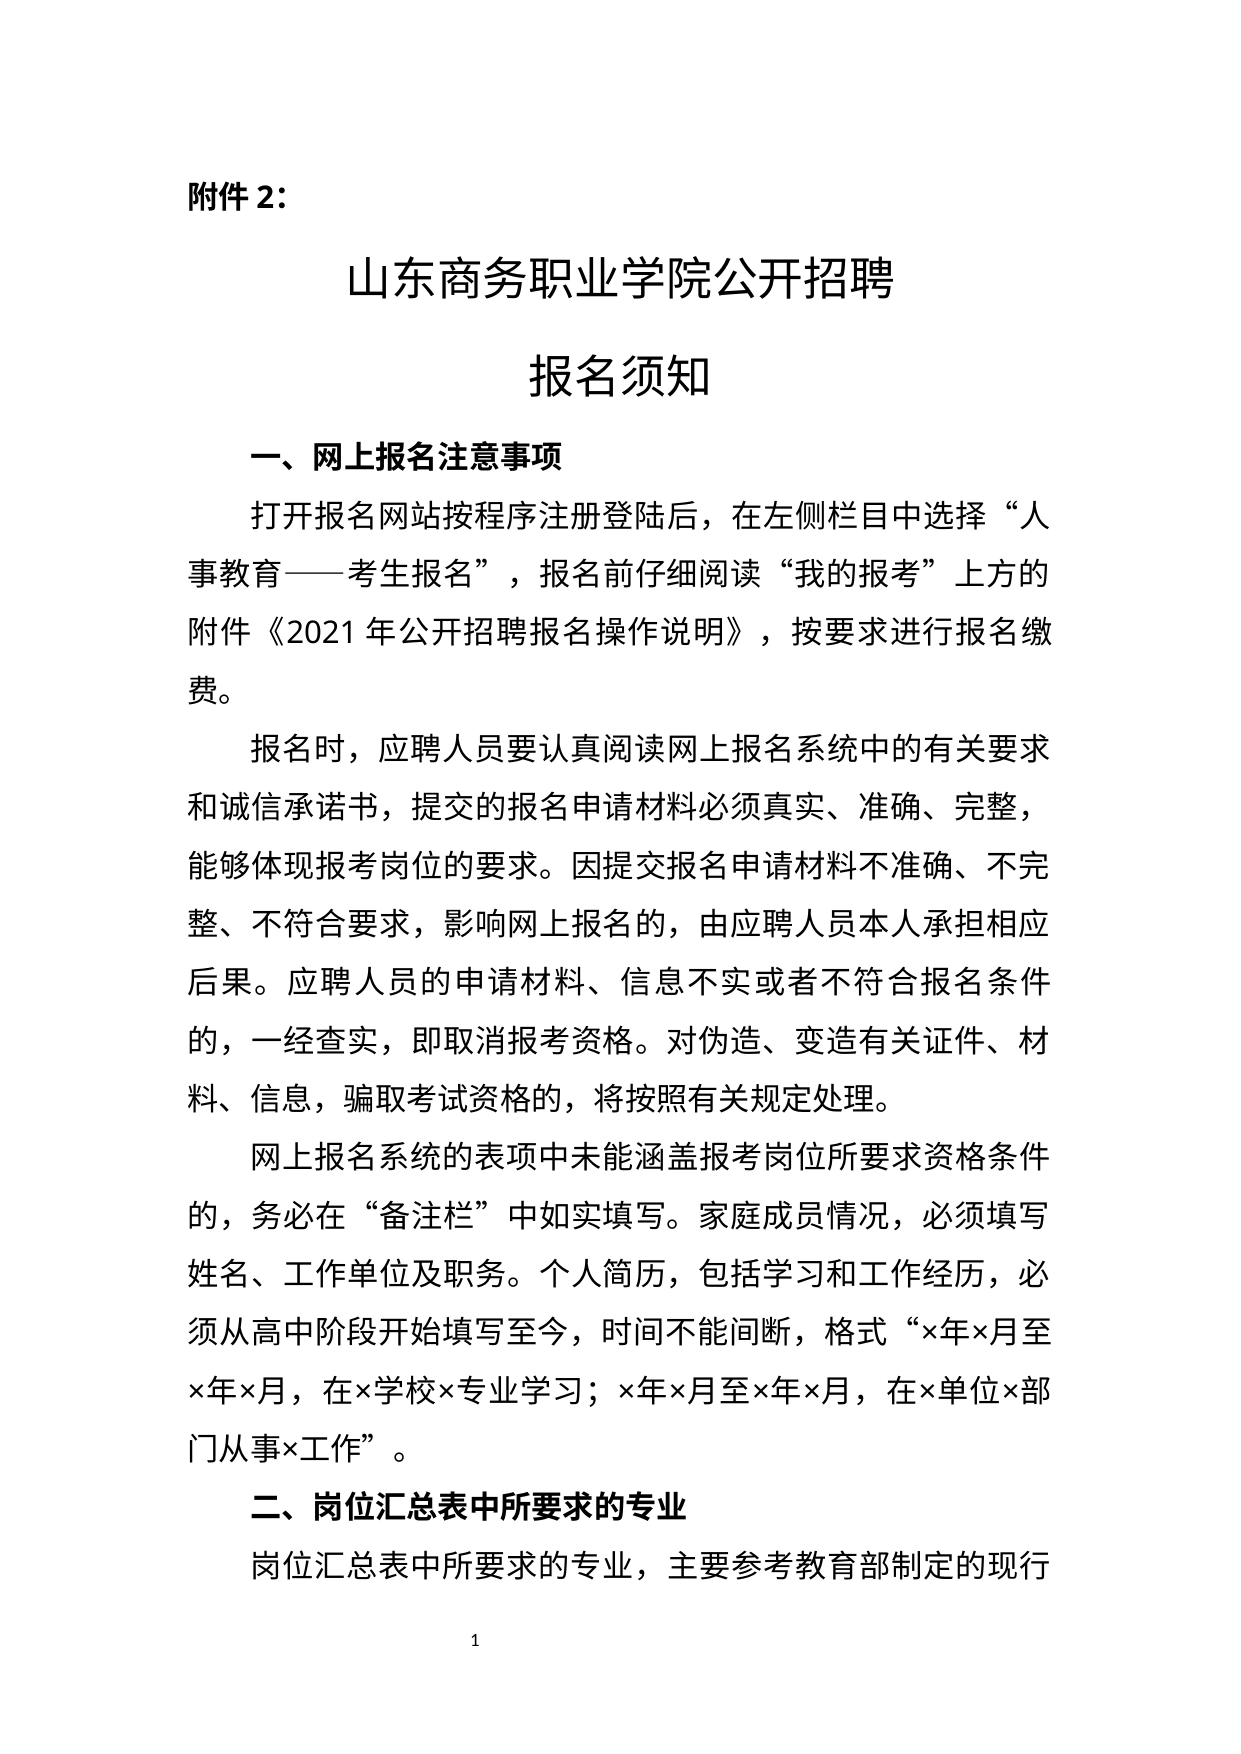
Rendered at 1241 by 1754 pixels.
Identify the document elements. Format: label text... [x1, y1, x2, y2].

list 网上报名系统的表项中未能涵盖报考岗位所要求资格条件的，务必在“备注栏”中如实填写。家庭成员情况，必须填写姓名、工作单位及职务。个人简历，包括学习和工作经历，必须从高中阶段开始填写至今，时间不能间断，格式“×年×月至×年×月，在×学校×专业学习；×年×月至×年×月，在×单位×部门从事×工作”。 [187, 1122, 1053, 1472]
text 报名须知 [187, 324, 1053, 422]
text 附件2： [187, 162, 1053, 227]
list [187, 1530, 1053, 1589]
list 打开报名网站按程序注册登陆后，在左侧栏目中选择“人事教育——考生报名”，报名前仔细阅读“我的报考”上方的附件《2021年公开招聘报名操作说明》，按要求进行报名缴费。 [187, 480, 1053, 714]
list 二、岗位汇总表中所要求的专业 [187, 1472, 1053, 1530]
text 山东商务职业学院公开招聘 [187, 227, 1053, 324]
list 一、网上报名注意事项 [187, 422, 1053, 480]
list 报名时，应聘人员要认真阅读网上报名系统中的有关要求和诚信承诺书，提交的报名申请材料必须真实、准确、完整，能够体现报考岗位的要求。因提交报名申请材料不准确、不完整、不符合要求，影响网上报名的，由应聘人员本人承担相应后果。应聘人员的申请材料、信息不实或者不符合报名条件的，一经查实，即取消报考资格。对伪造、变造有关证件、材料、信息，骗取考试资格的，将按照有关规定处理。 [187, 714, 1053, 1122]
